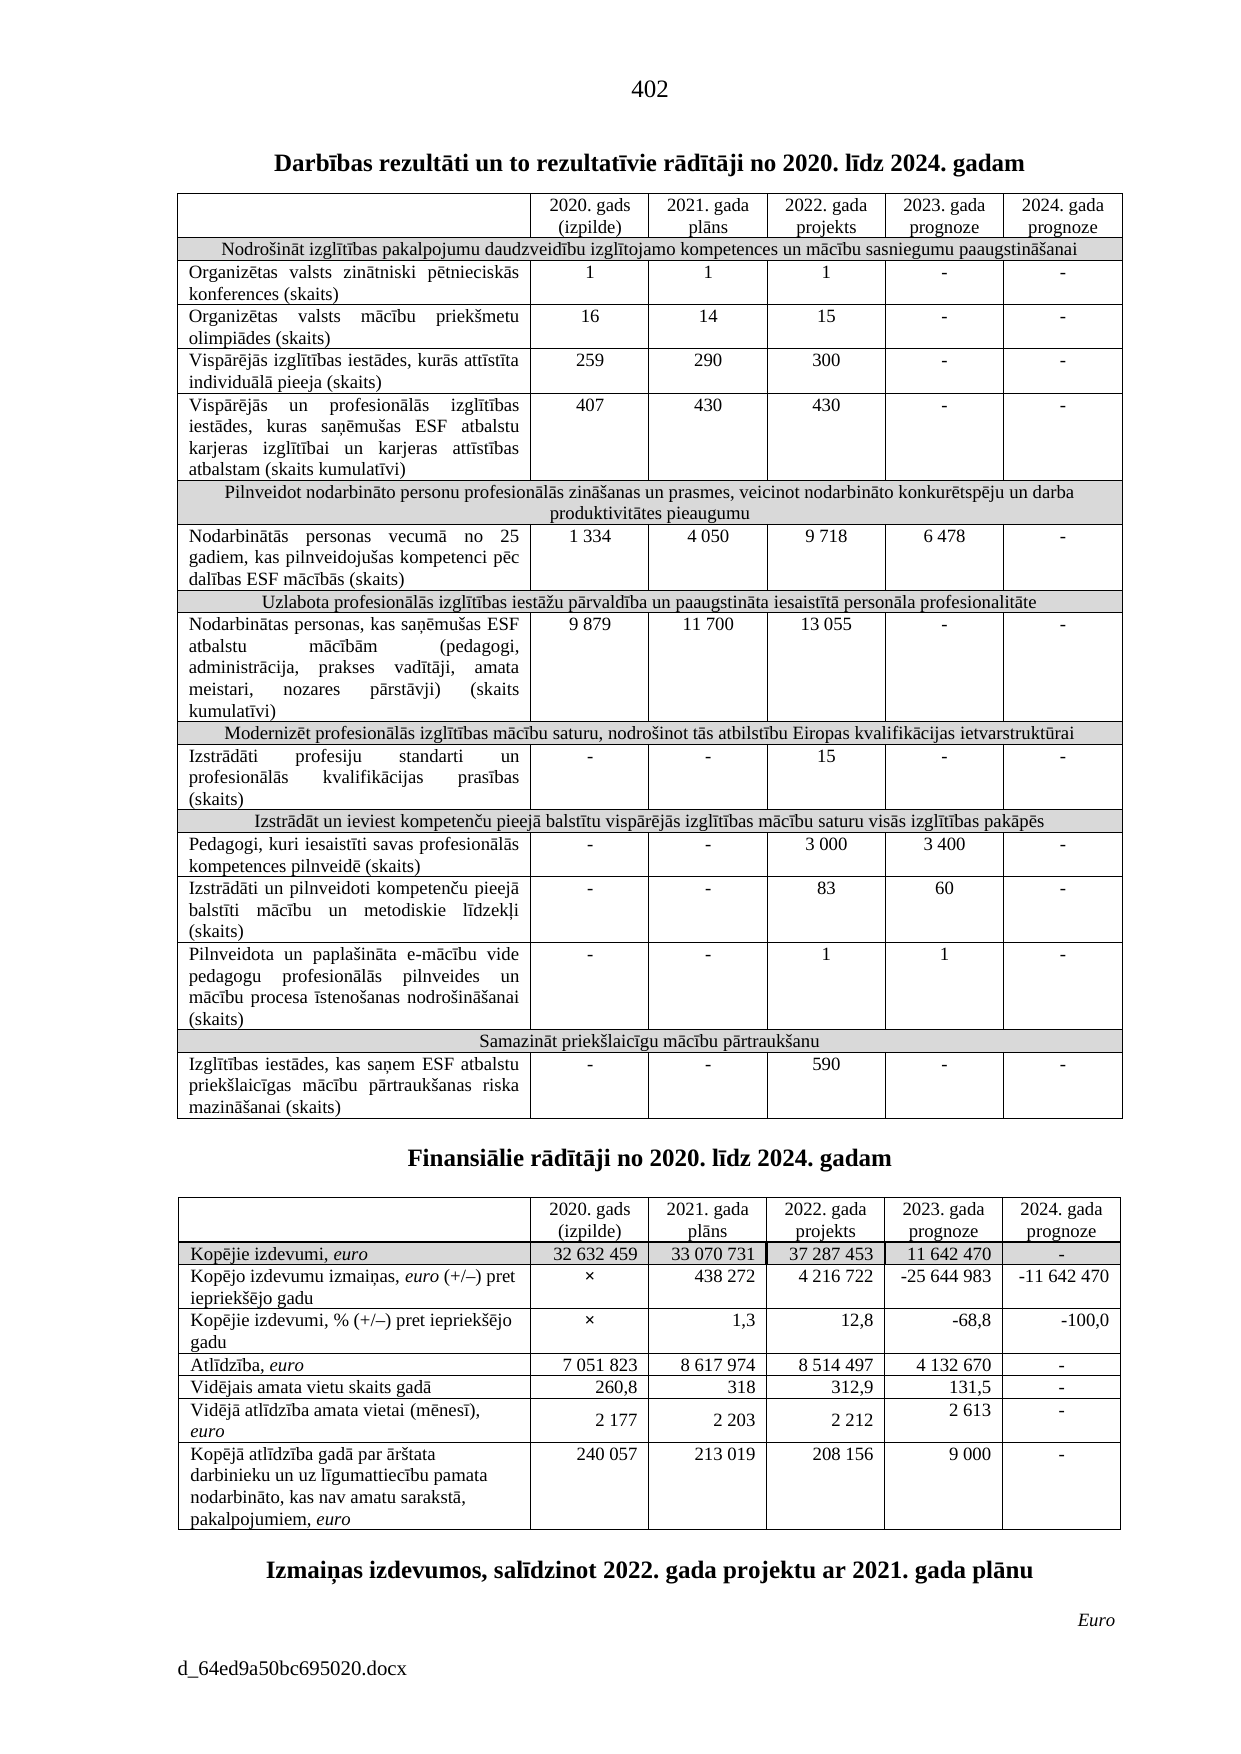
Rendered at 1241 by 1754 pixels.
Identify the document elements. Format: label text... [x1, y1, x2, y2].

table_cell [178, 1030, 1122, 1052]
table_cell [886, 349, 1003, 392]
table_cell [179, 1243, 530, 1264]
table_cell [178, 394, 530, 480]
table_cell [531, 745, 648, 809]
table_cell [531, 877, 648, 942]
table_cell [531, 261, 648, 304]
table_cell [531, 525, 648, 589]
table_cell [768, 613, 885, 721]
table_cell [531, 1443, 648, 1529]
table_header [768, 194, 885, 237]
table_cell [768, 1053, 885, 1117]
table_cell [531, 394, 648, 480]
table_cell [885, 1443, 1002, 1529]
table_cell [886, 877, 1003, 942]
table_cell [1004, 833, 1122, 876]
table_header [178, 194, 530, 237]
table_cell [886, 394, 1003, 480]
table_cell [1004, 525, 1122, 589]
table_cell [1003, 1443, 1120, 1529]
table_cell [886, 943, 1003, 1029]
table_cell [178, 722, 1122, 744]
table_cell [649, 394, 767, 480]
text Euro [1002, 1609, 1122, 1630]
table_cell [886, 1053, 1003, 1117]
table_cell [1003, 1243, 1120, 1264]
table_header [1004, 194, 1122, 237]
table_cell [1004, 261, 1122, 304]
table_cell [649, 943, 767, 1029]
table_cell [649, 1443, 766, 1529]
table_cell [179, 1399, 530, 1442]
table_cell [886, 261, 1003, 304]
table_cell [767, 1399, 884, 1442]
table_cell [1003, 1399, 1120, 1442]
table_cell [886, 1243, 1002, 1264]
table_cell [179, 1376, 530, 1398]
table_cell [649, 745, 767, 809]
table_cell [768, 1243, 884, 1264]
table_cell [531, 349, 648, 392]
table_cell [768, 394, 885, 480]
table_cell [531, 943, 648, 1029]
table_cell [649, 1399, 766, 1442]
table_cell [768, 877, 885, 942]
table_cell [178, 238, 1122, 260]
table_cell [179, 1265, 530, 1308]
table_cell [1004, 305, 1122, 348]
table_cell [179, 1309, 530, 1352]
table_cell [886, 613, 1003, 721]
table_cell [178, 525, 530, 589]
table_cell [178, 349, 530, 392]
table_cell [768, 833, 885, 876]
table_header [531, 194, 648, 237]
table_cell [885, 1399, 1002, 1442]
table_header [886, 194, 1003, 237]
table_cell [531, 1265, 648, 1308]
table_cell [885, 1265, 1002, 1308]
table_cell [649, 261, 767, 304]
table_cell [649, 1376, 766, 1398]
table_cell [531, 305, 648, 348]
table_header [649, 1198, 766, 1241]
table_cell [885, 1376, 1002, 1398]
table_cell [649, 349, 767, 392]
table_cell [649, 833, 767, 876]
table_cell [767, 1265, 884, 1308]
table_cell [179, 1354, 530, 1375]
text Finansiālie rādītāji no 2020. līdz 2024. gadam [177, 1143, 1122, 1172]
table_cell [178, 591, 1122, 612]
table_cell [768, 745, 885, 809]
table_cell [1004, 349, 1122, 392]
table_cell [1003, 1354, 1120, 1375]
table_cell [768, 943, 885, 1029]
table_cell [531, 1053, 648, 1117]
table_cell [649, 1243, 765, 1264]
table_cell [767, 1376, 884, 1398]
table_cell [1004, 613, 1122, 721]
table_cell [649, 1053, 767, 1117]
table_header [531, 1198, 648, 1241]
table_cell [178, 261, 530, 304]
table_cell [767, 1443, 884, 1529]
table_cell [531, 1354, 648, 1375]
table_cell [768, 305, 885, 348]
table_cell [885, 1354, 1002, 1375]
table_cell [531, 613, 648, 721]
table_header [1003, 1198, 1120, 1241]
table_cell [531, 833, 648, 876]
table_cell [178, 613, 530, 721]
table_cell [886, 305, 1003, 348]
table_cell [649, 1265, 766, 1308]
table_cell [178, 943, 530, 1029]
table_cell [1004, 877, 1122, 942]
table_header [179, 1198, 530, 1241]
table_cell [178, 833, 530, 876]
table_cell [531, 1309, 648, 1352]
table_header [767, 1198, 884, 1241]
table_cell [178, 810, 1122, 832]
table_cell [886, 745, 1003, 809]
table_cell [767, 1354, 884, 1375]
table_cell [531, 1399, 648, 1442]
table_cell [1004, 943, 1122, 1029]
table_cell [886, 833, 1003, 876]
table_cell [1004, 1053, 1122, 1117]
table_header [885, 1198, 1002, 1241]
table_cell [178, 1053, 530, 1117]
text Darbības rezultāti un to rezultatīvie rādītāji no 2020. līdz 2024. gadam [177, 148, 1122, 176]
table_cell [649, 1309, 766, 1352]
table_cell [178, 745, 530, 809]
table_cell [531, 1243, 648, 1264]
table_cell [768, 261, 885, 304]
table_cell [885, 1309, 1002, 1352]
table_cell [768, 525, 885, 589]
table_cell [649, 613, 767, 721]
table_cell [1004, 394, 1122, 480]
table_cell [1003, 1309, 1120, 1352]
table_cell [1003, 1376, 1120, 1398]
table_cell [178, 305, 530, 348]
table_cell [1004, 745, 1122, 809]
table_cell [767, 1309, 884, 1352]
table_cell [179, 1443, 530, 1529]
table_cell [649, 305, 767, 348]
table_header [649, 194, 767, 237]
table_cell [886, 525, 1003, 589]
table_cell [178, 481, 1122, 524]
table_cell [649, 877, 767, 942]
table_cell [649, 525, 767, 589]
text Izmaiņas izdevumos, salīdzinot 2022. gada projektu ar 2021. gada plānu [177, 1555, 1122, 1584]
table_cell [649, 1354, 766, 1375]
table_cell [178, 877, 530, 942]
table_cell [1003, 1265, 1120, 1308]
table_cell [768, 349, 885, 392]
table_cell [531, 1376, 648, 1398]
